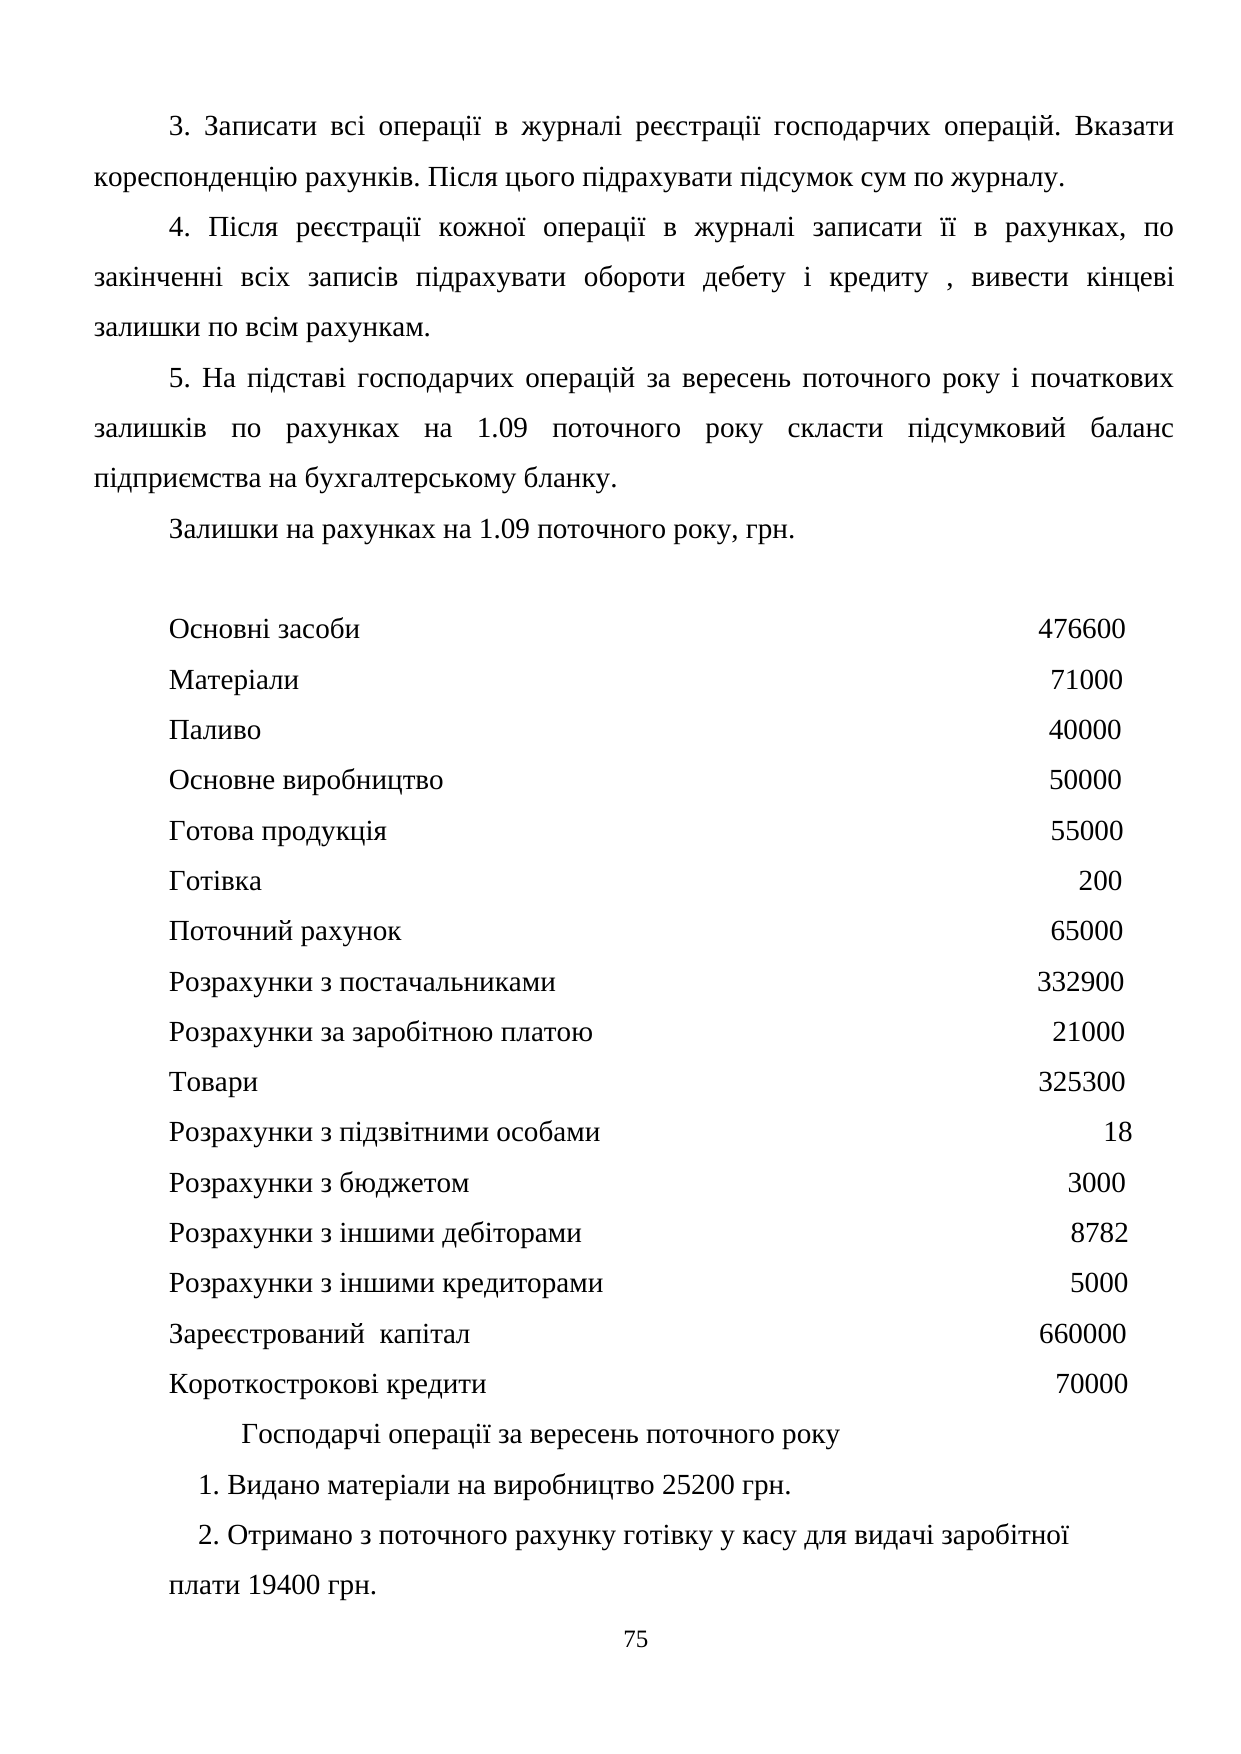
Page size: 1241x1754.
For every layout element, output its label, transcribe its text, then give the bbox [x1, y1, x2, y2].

text Короткострокові кредити 70000 [94, 1366, 1176, 1400]
text Розрахунки з іншими кредиторами 5000 [94, 1266, 1176, 1299]
text Основне виробництво 50000 [94, 762, 1176, 796]
text Матеріали 71000 [94, 662, 1176, 695]
text Паливо 40000 [94, 712, 1176, 746]
text 2. Отримано з поточного рахунку готівку у касу для видачі заробітної [94, 1517, 1176, 1551]
text Господарчі операції за вересень поточного року [94, 1416, 1176, 1450]
text Розрахунки з іншими дебіторами 8782 [94, 1215, 1176, 1249]
text Залишки на рахунках на 1.09 поточного року, грн. [94, 511, 1176, 544]
text Розрахунки з підзвітними особами 18 [94, 1114, 1176, 1148]
text 4. Після реєстрації кожної операції в журналі записати її в рахунках, по закінченні всіх записів підрахувати обороти дебету і кредиту , вивести кінцеві залишки по всім рахункам. [94, 209, 1176, 343]
text 1. Видано матеріали на виробництво 25200 грн. [94, 1467, 1176, 1500]
text 3. Записати всі операції в журналі реєстрації господарчих операцій. Вказати кореспонденцію рахунків. Після цього підрахувати підсумок сум по журналу. [94, 108, 1176, 192]
text Товари 325300 [94, 1064, 1176, 1098]
text Розрахунки з постачальниками 332900 [94, 964, 1176, 997]
text Поточний рахунок 65000 [94, 913, 1176, 947]
text Розрахунки з бюджетом 3000 [94, 1165, 1176, 1198]
text Готівка 200 [94, 863, 1176, 897]
text Зареєстрований капітал 660000 [94, 1316, 1176, 1349]
text Розрахунки за заробітною платою 21000 [94, 1014, 1176, 1047]
text плати 19400 грн. [94, 1567, 1176, 1601]
text Основні засоби 476600 [94, 611, 1176, 645]
text 5. На підставі господарчих операцій за вересень поточного року і початкових залишків по рахунках на 1.09 поточного року скласти підсумковий баланс підприємства на бухгалтерському бланку. [94, 360, 1176, 494]
text Готова продукція 55000 [94, 813, 1176, 846]
